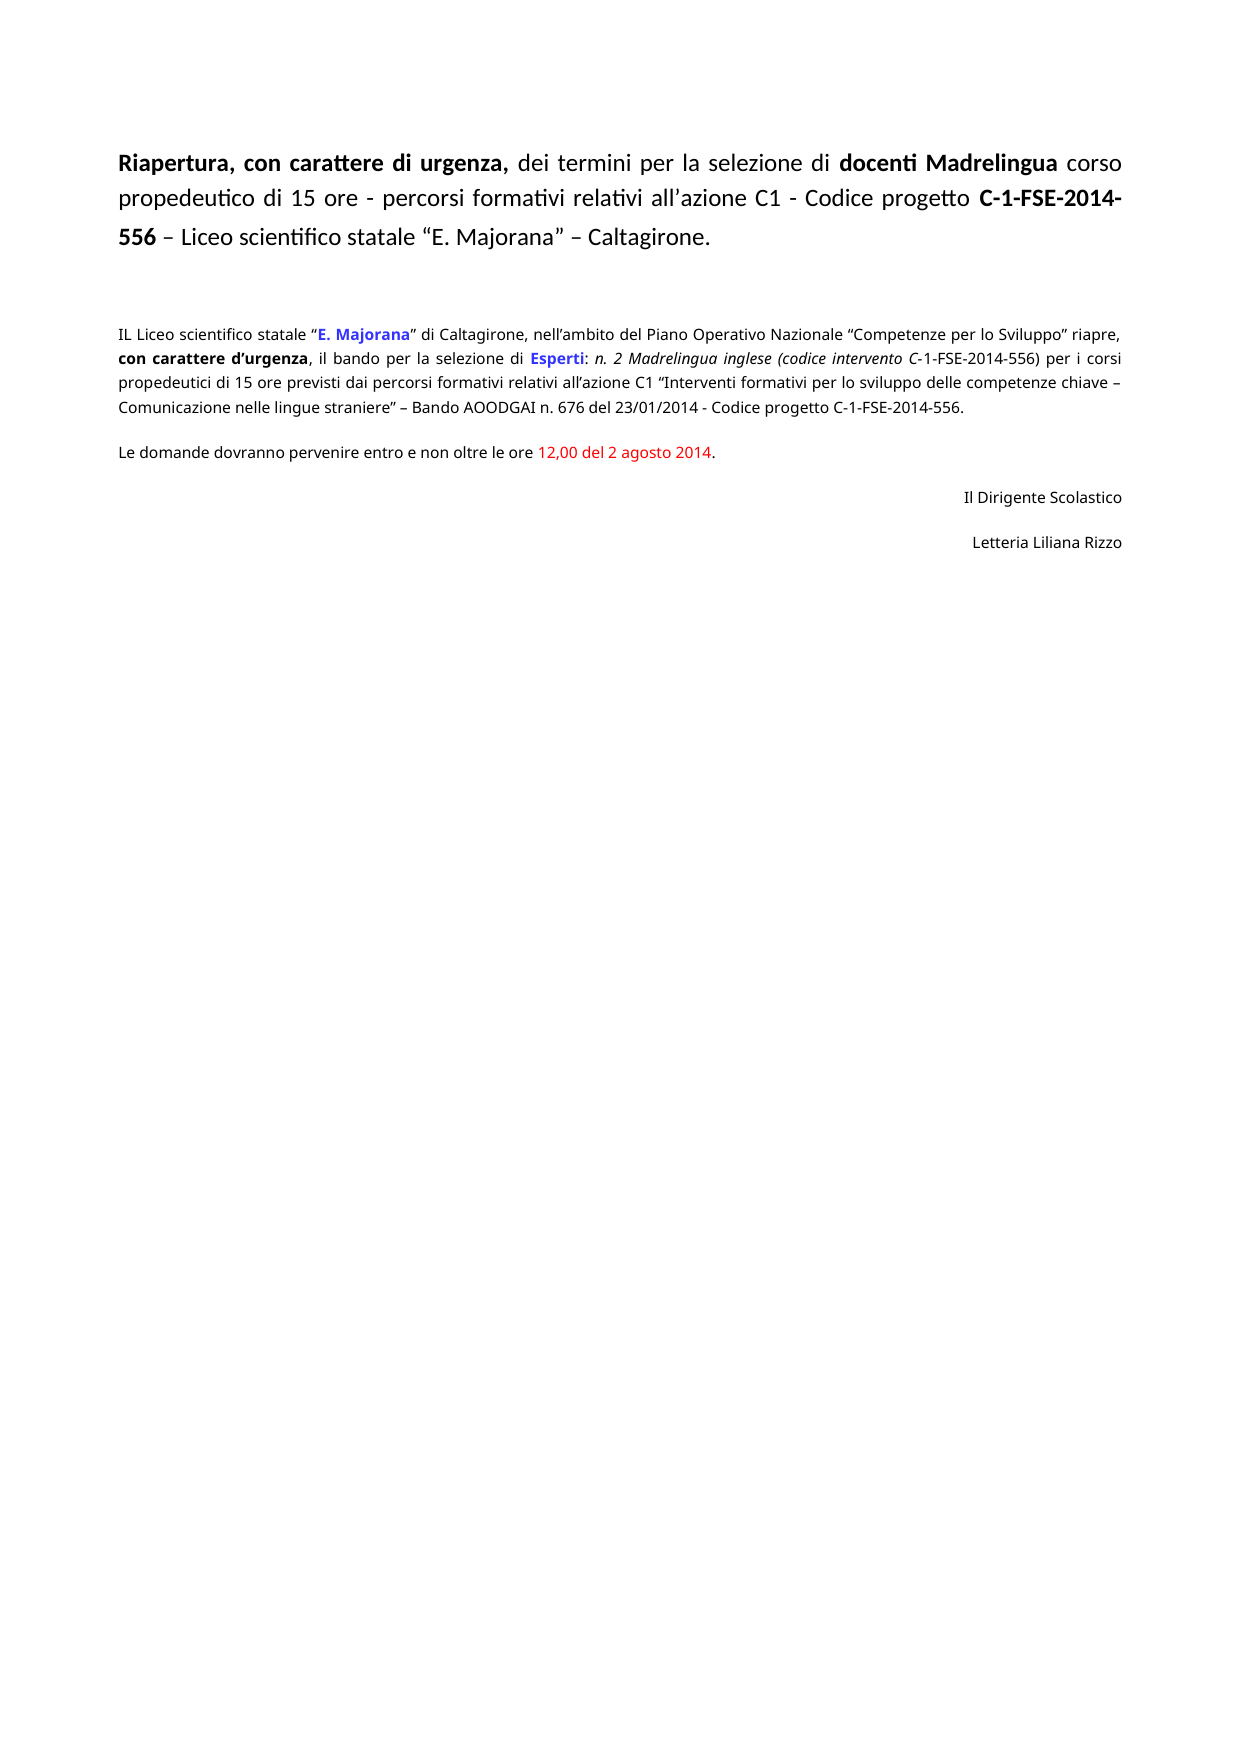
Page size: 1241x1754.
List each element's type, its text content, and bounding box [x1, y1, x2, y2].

text Le domande dovranno pervenire entro e non oltre le ore 12,00 del 2 agosto 2014. [118, 442, 1122, 463]
text Letteria Liliana Rizzo [118, 532, 1122, 553]
text Riapertura, con carattere di urgenza, dei termini per la selezione di docenti Madrelingua corso propedeutico di 15 ore - percorsi formativi relativi all’azione C1 - Codice progetto C-1-FSE-2014-556 – Liceo scientifico statale “E. Majorana” – Caltagirone. [118, 148, 1122, 252]
text Il Dirigente Scolastico [118, 487, 1122, 508]
text IL Liceo scientifico statale “E. Majorana” di Caltagirone, nell’ambito del Piano Operativo Nazionale “Competenze per lo Sviluppo” riapre, con carattere d’urgenza, il bando per la selezione di Esperti: n. 2 Madrelingua inglese (codice intervento C-1-FSE-2014-556) per i corsi propedeutici di 15 ore previsti dai percorsi formativi relativi all’azione C1 “Interventi formativi per lo sviluppo delle competenze chiave – Comunicazione nelle lingue straniere” – Bando AOODGAI n. 676 del 23/01/2014 - Codice progetto C-1-FSE-2014-556. [118, 323, 1122, 418]
